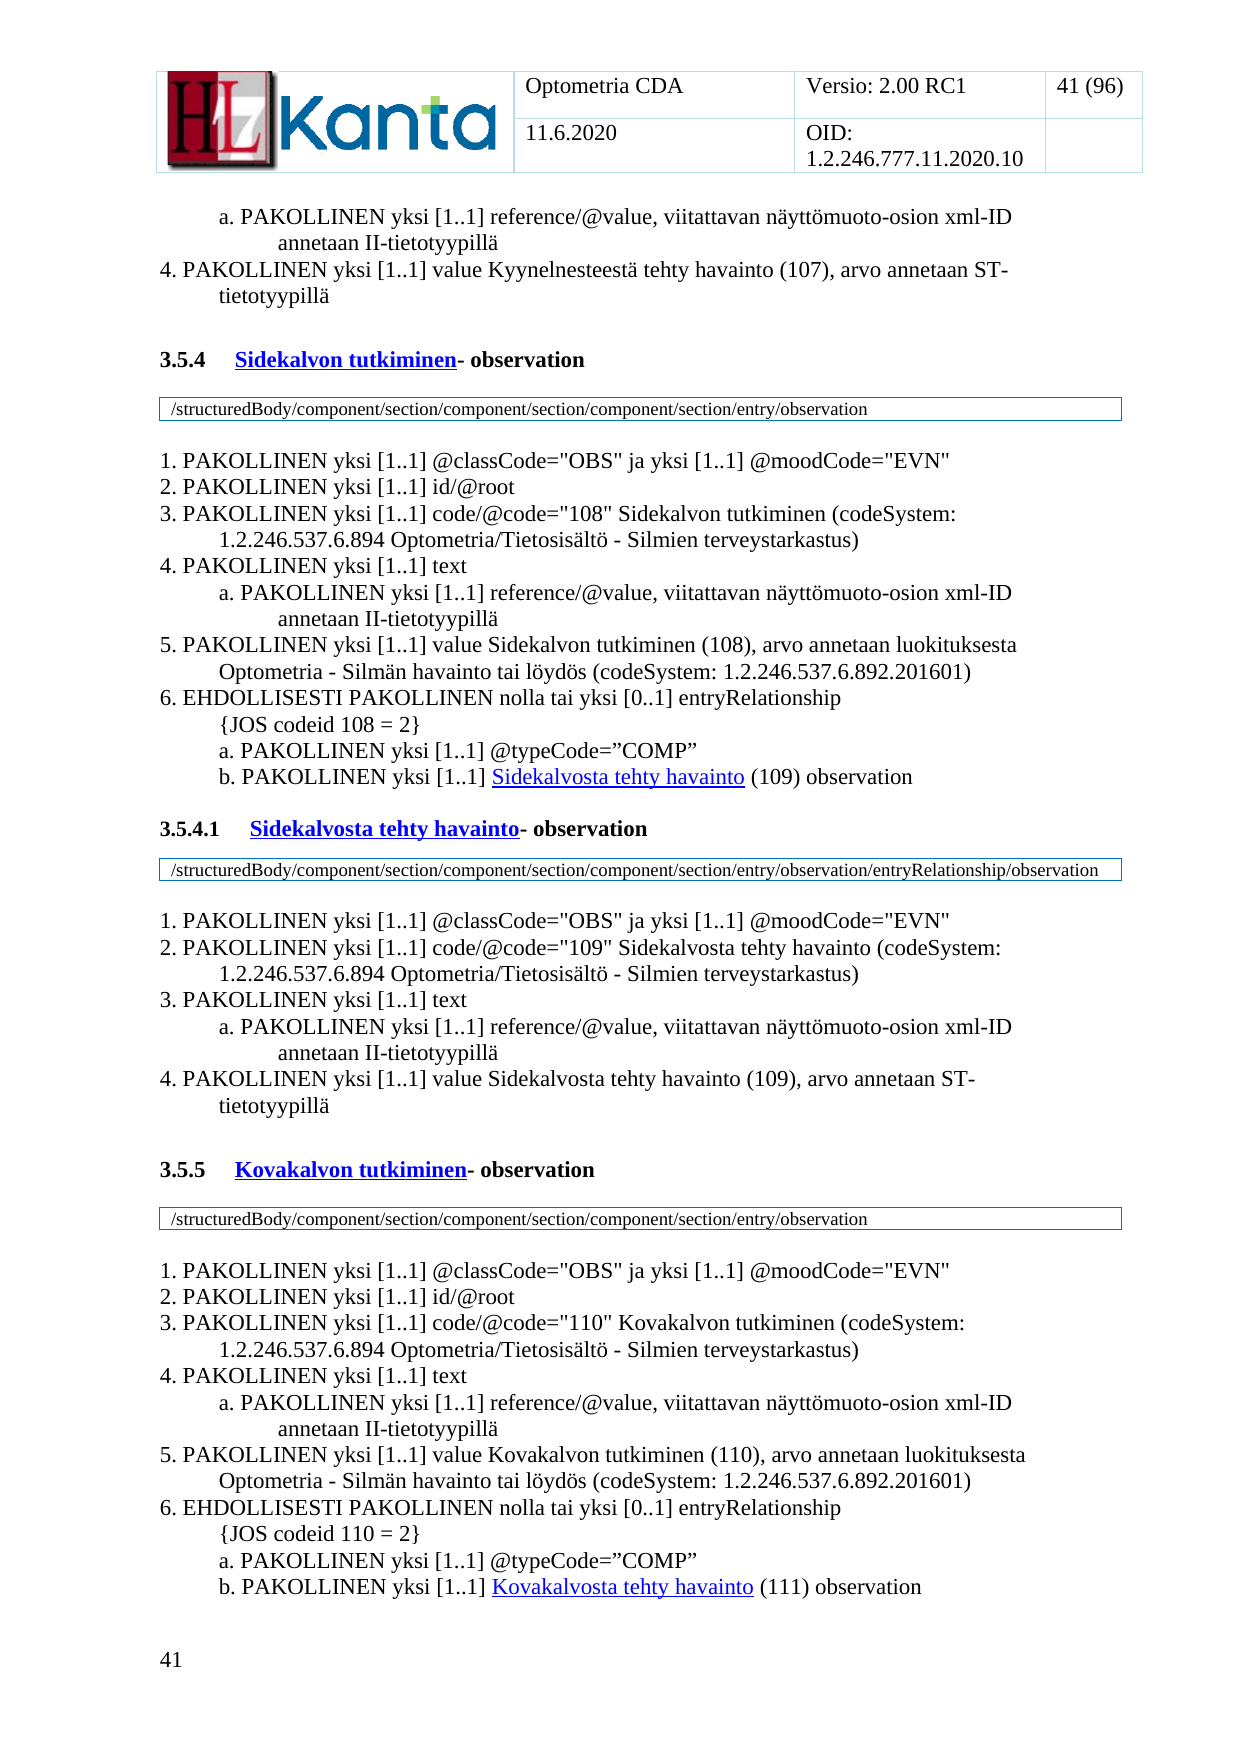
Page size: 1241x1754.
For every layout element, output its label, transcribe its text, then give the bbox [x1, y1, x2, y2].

text 3. PAKOLLINEN yksi [1..1] code/@code="108" Sidekalvon tutkiminen (codeSystem: 1.2.246.537.6.894 Optometria/Tietosisältö - Silmien terveystarkastus) [159, 500, 1081, 552]
text 4. PAKOLLINEN yksi [1..1] value Kyynelnesteestä tehty havainto (107), arvo annetaan ST-tietotyypillä [159, 256, 1081, 308]
text 3. PAKOLLINEN yksi [1..1] code/@code="110" Kovakalvon tutkiminen (codeSystem: 1.2.246.537.6.894 Optometria/Tietosisältö - Silmien terveystarkastus) [159, 1309, 1081, 1362]
text 1. PAKOLLINEN yksi [1..1] @classCode="OBS" ja yksi [1..1] @moodCode="EVN" [159, 1257, 1081, 1283]
text 3. PAKOLLINEN yksi [1..1] text [159, 986, 1081, 1013]
text 4. PAKOLLINEN yksi [1..1] value Sidekalvosta tehty havainto (109), arvo annetaan ST-tietotyypillä [159, 1066, 1081, 1118]
table_header /structuredBody/component/section/component/section/component/section/entry/observation/entryRelationship/observation [160, 859, 1121, 880]
subtitle Sidekalvon tutkiminen- observation [159, 346, 1081, 372]
text {JOS codeid 110 = 2} [218, 1520, 1081, 1547]
picture [281, 96, 496, 150]
picture [167, 71, 279, 171]
table_header /structuredBody/component/section/component/section/component/section/entry/observation [160, 1208, 1121, 1229]
subtitle Kovakalvon tutkiminen- observation [159, 1156, 1081, 1182]
text {JOS codeid 108 = 2} [218, 711, 1081, 737]
text 1. PAKOLLINEN yksi [1..1] @classCode="OBS" ja yksi [1..1] @moodCode="EVN" [159, 907, 1081, 934]
text a. PAKOLLINEN yksi [1..1] @typeCode=”COMP” [218, 737, 1081, 763]
text 4. PAKOLLINEN yksi [1..1] text [159, 552, 1081, 579]
text 6. EHDOLLISESTI PAKOLLINEN nolla tai yksi [0..1] entryRelationship [159, 1494, 1081, 1520]
text 2. PAKOLLINEN yksi [1..1] code/@code="109" Sidekalvosta tehty havainto (codeSystem: 1.2.246.537.6.894 Optometria/Tietosisältö - Silmien terveystarkastus) [159, 934, 1081, 986]
text 4. PAKOLLINEN yksi [1..1] text [159, 1362, 1081, 1388]
text 5. PAKOLLINEN yksi [1..1] value Kovakalvon tutkiminen (110), arvo annetaan luokituksesta Optometria - Silmän havainto tai löydös (codeSystem: 1.2.246.537.6.892.201601) [159, 1441, 1081, 1494]
text a. PAKOLLINEN yksi [1..1] reference/@value, viitattavan näyttömuoto-osion xml-ID annetaan II-tietotyypillä [218, 1013, 1081, 1066]
text b. PAKOLLINEN yksi [1..1] Kovakalvosta tehty havainto (111) observation [218, 1573, 1081, 1599]
text a. PAKOLLINEN yksi [1..1] reference/@value, viitattavan näyttömuoto-osion xml-ID annetaan II-tietotyypillä [218, 579, 1081, 632]
text 2. PAKOLLINEN yksi [1..1] id/@root [159, 473, 1081, 500]
text a. PAKOLLINEN yksi [1..1] reference/@value, viitattavan näyttömuoto-osion xml-ID annetaan II-tietotyypillä [218, 1388, 1081, 1441]
text 5. PAKOLLINEN yksi [1..1] value Sidekalvon tutkiminen (108), arvo annetaan luokituksesta Optometria - Silmän havainto tai löydös (codeSystem: 1.2.246.537.6.892.201601) [159, 632, 1081, 684]
text a. PAKOLLINEN yksi [1..1] reference/@value, viitattavan näyttömuoto-osion xml-ID annetaan II-tietotyypillä [218, 203, 1081, 256]
text a. PAKOLLINEN yksi [1..1] @typeCode=”COMP” [218, 1547, 1081, 1573]
text 1. PAKOLLINEN yksi [1..1] @classCode="OBS" ja yksi [1..1] @moodCode="EVN" [159, 447, 1081, 473]
text 6. EHDOLLISESTI PAKOLLINEN nolla tai yksi [0..1] entryRelationship [159, 684, 1081, 711]
subtitle Sidekalvosta tehty havainto- observation [159, 815, 1081, 841]
text 2. PAKOLLINEN yksi [1..1] id/@root [159, 1283, 1081, 1309]
table_header /structuredBody/component/section/component/section/component/section/entry/observation [160, 398, 1121, 420]
text b. PAKOLLINEN yksi [1..1] Sidekalvosta tehty havainto (109) observation [218, 763, 1081, 790]
